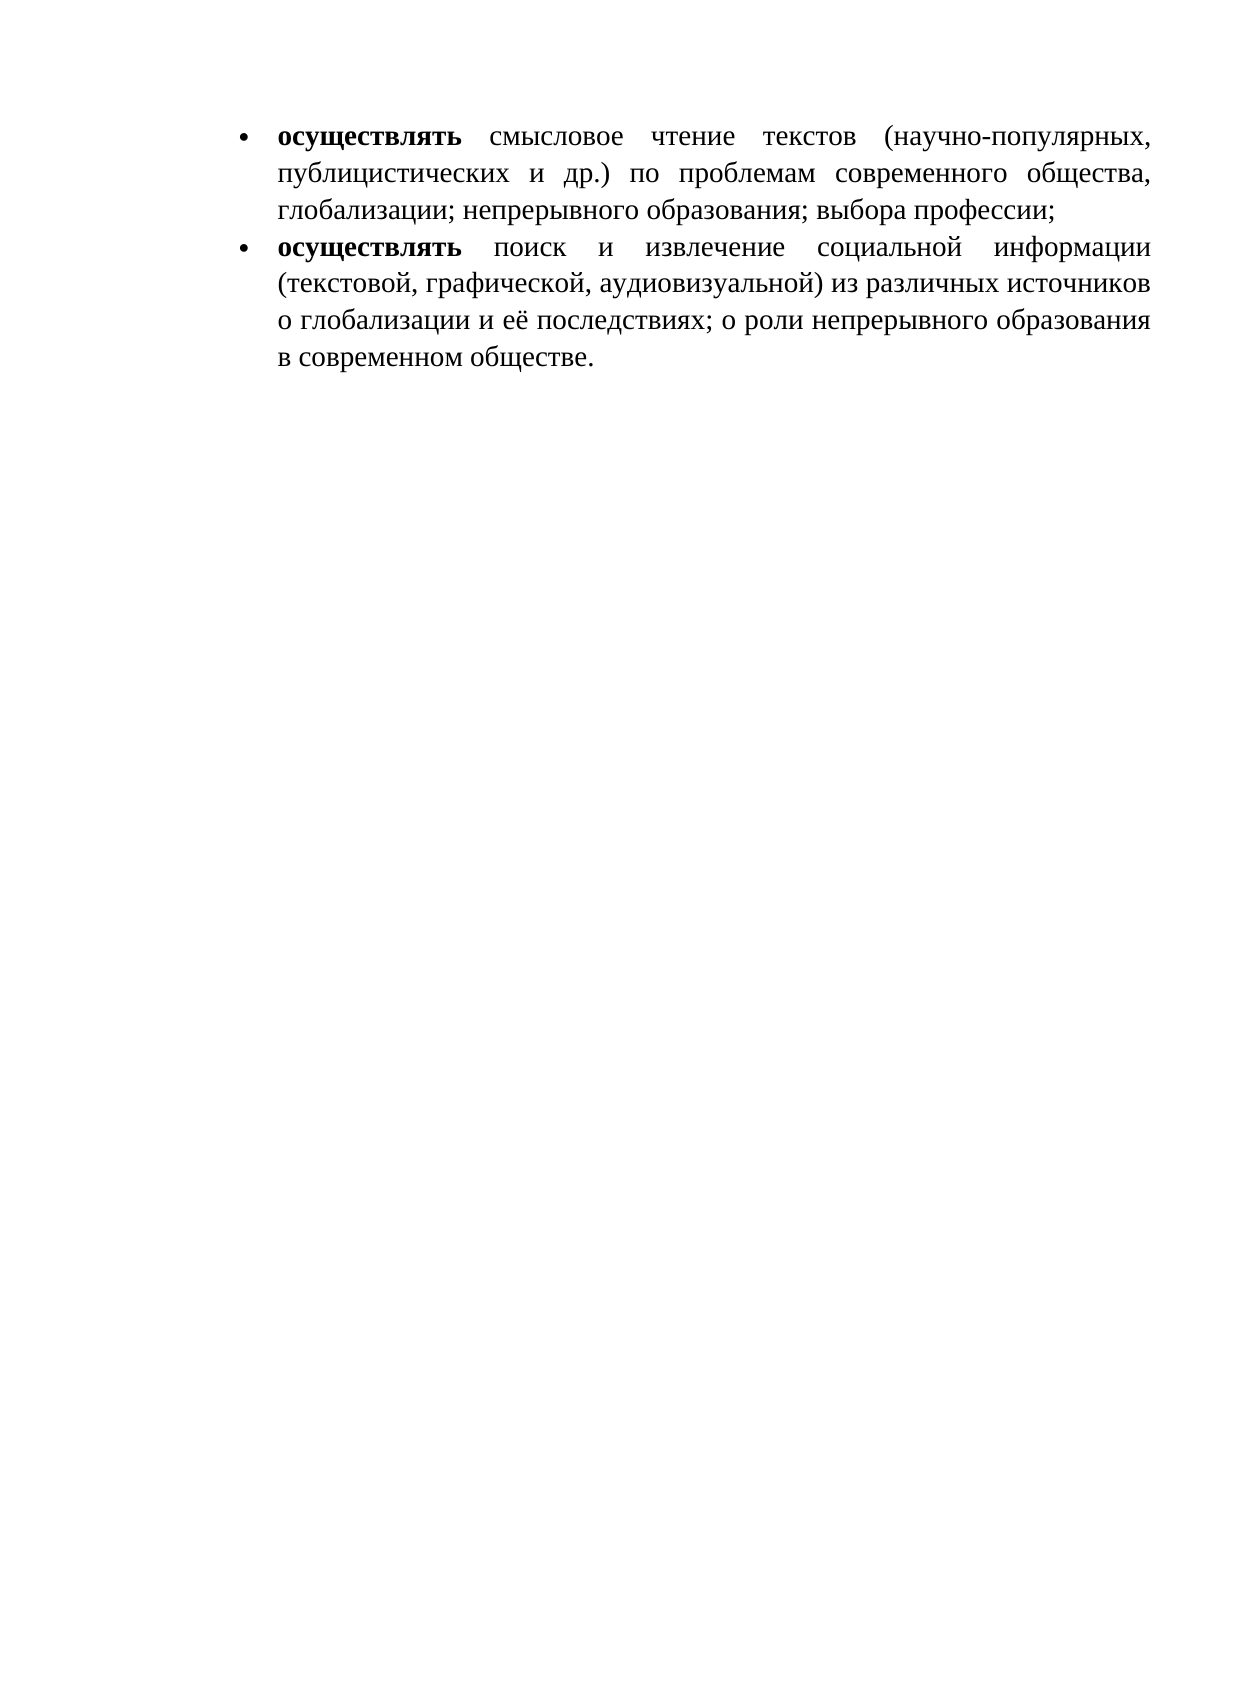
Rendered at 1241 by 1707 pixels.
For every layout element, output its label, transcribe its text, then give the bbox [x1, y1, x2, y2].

list осуществлять поиск и извлечение социальной информации (текстовой, графической, аудиовизуальной) из различных источников о глобализации и её последствиях; о роли непрерывного образования в современном обществе. [240, 229, 1152, 373]
list осуществлять смысловое чтение текстов (научно-популярных, публицистических и др.) по проблемам современного общества, глобализации; непрерывного образования; выбора профессии; [240, 118, 1152, 225]
